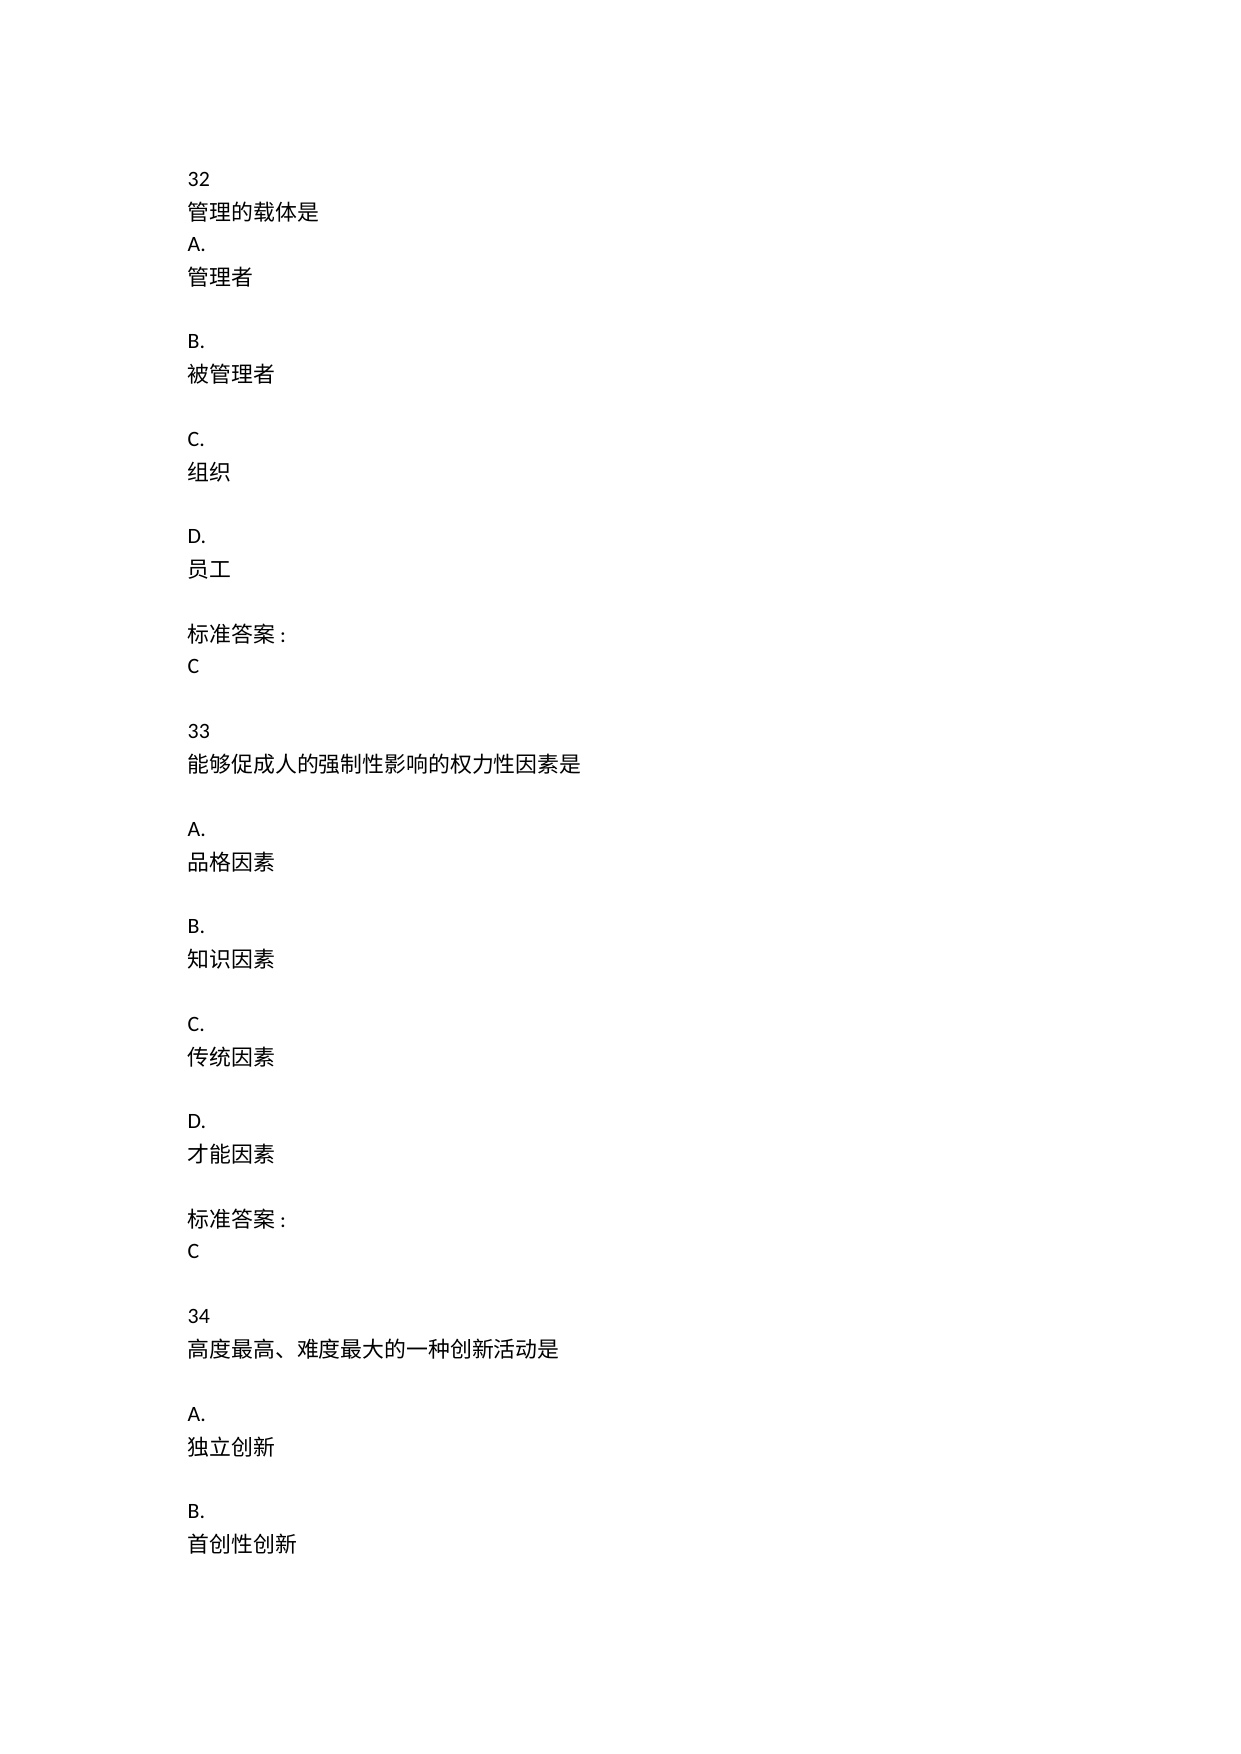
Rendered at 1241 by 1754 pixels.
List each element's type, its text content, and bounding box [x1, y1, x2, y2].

text D. [187, 519, 1053, 552]
text 品格因素 [187, 844, 1053, 877]
text 管理者 [187, 259, 1053, 292]
text 知识因素 [187, 942, 1053, 974]
text 33 [187, 714, 1053, 747]
text 组织 [187, 454, 1053, 487]
text C. [187, 422, 1053, 454]
text 标准答案 : [187, 1202, 1053, 1234]
text B. [187, 909, 1053, 942]
text 32 [187, 162, 1053, 194]
text 34 [187, 1299, 1053, 1332]
text 独立创新 [187, 1429, 1053, 1462]
text A. [187, 227, 1053, 259]
text 传统因素 [187, 1039, 1053, 1072]
text 员工 [187, 552, 1053, 584]
text C. [187, 1007, 1053, 1039]
text A. [187, 1397, 1053, 1429]
text 首创性创新 [187, 1527, 1053, 1559]
text 才能因素 [187, 1137, 1053, 1169]
text C [187, 1234, 1053, 1267]
text C [187, 649, 1053, 682]
text 标准答案 : [187, 617, 1053, 649]
text B. [187, 324, 1053, 357]
text D. [187, 1104, 1053, 1137]
text 高度最高、难度最大的一种创新活动是 [187, 1332, 1053, 1364]
text 管理的载体是 [187, 194, 1053, 227]
text A. [187, 812, 1053, 844]
text 能够促成人的强制性影响的权力性因素是 [187, 747, 1053, 779]
text 被管理者 [187, 357, 1053, 389]
text B. [187, 1494, 1053, 1527]
